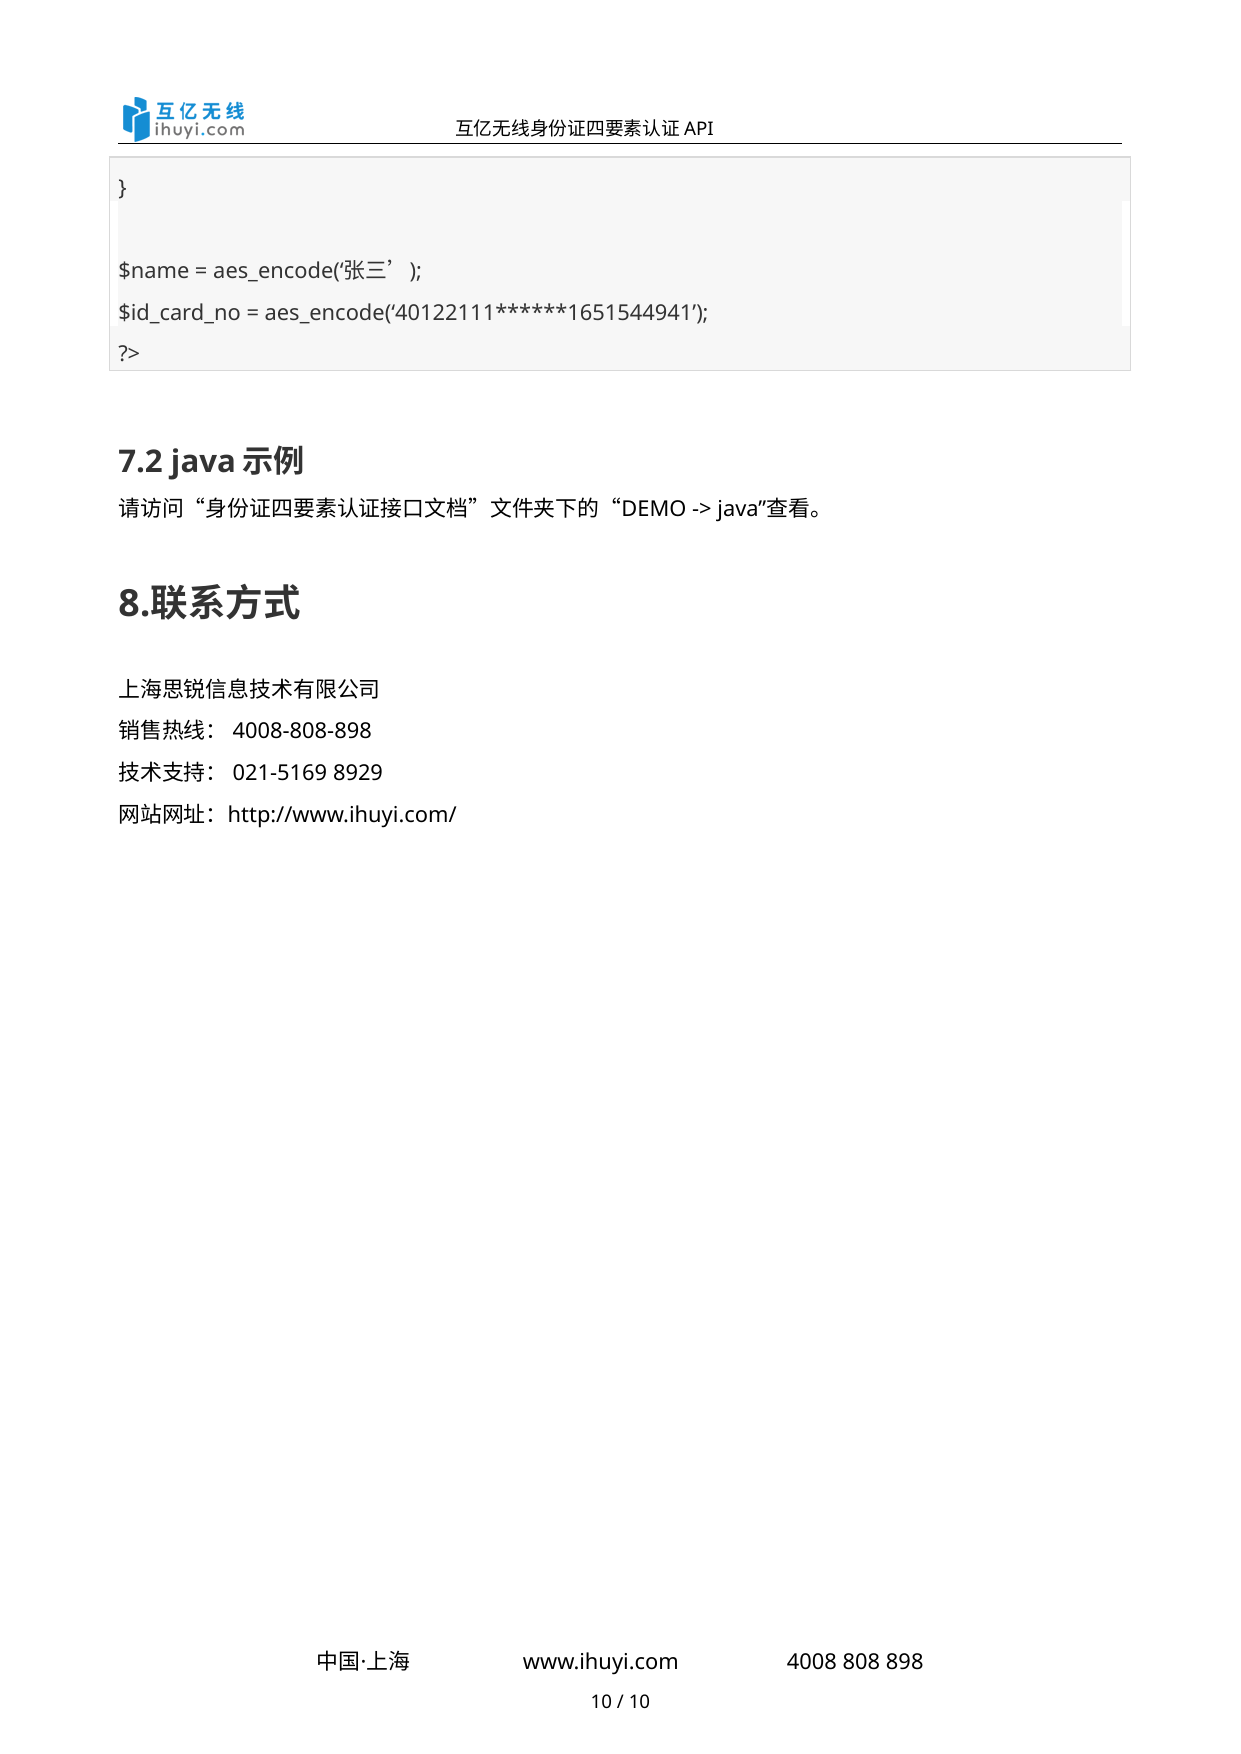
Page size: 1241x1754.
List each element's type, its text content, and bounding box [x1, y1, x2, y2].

text 请访问“身份证四要素认证接口文档”文件夹下的“DEMO -> java”查看。 [118, 481, 1122, 523]
text } [110, 158, 1130, 201]
text 上海思锐信息技术有限公司 销售热线： 4008-808-898 技术支持： 021-5169 8929 网站网址：http://www.ihuyi.com/ [118, 662, 1122, 829]
picture [118, 88, 249, 143]
text $id_card_no = aes_encode(‘40122111******1651544941’); [118, 284, 1122, 323]
text $name = aes_encode(‘张三’); [118, 243, 1122, 284]
subtitle 8.联系方式 [118, 573, 1122, 628]
subtitle 7.2 java示例 [118, 436, 1122, 481]
text ?> [110, 323, 1130, 370]
